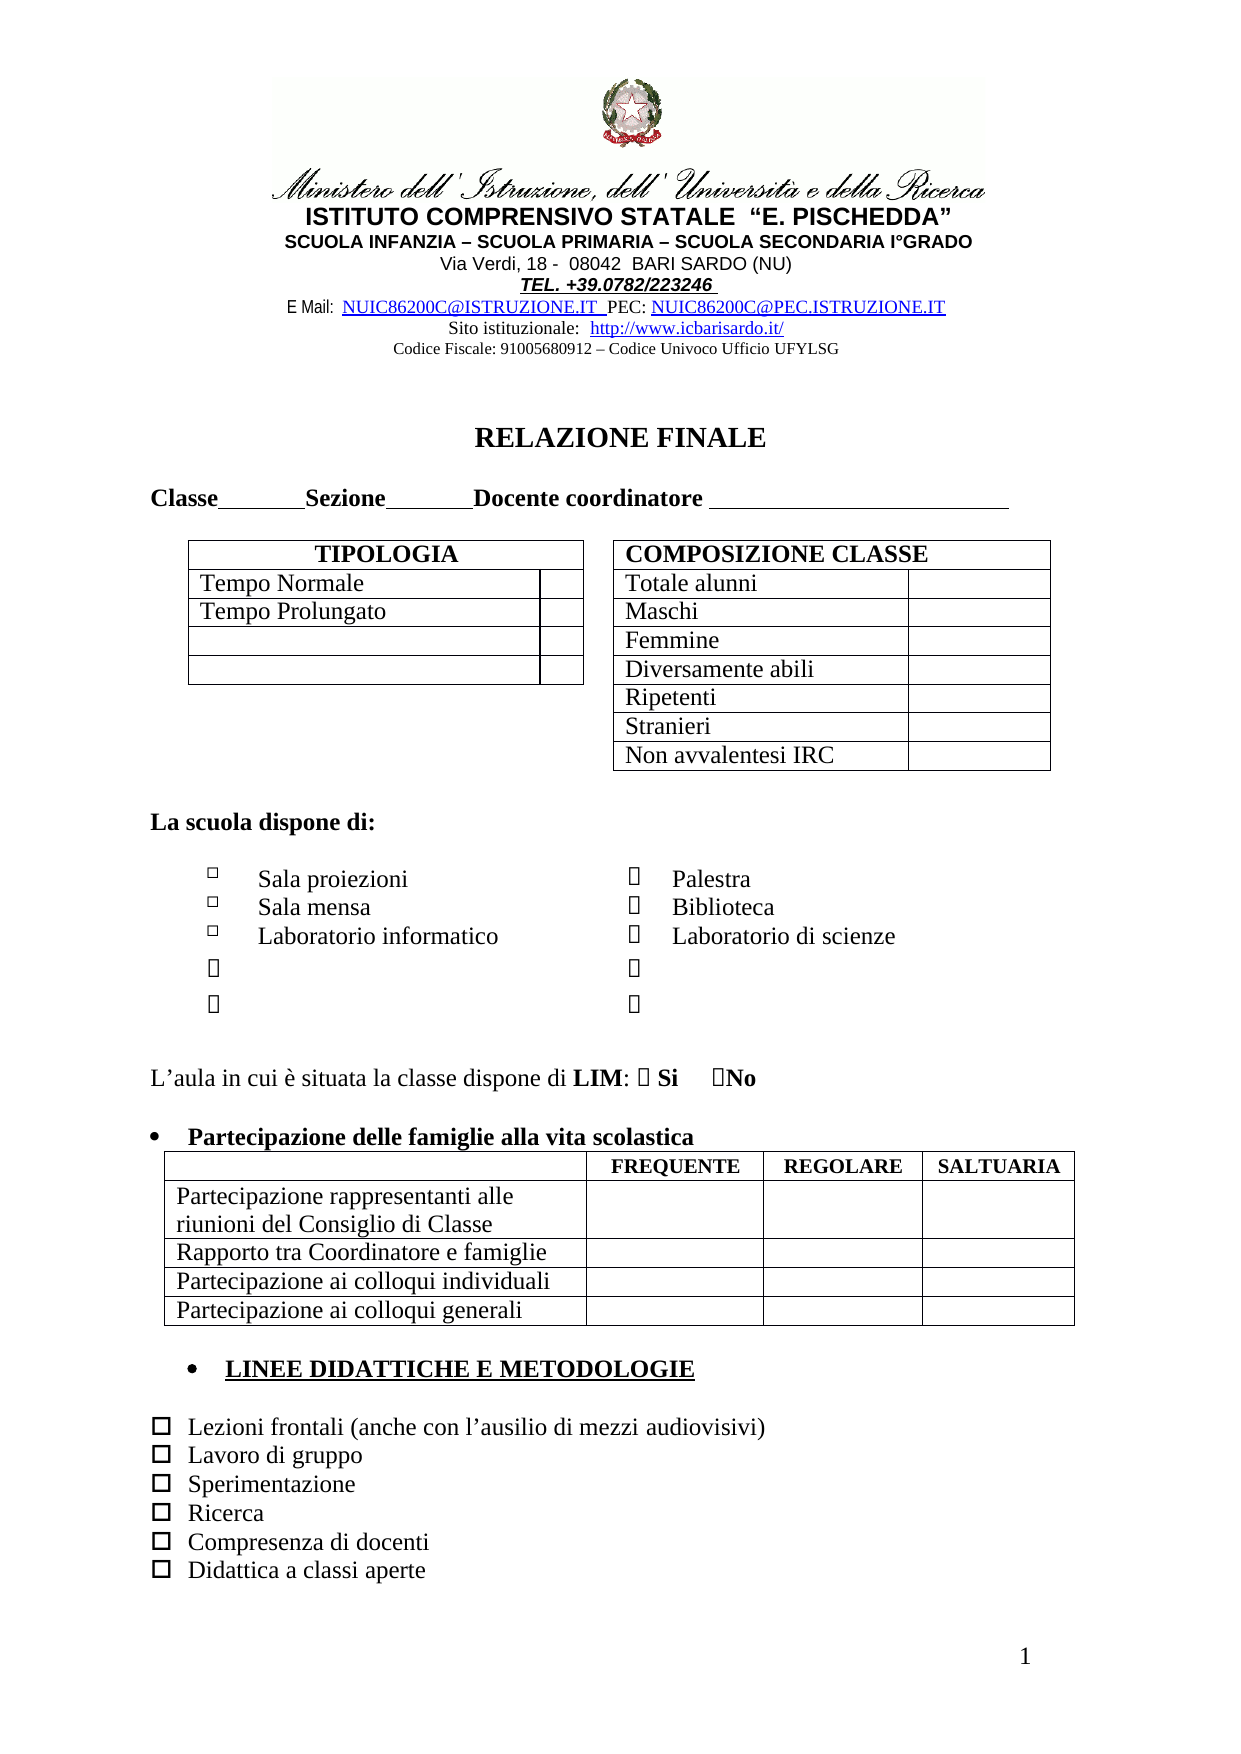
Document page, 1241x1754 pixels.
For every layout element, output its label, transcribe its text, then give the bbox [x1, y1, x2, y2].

table_cell [764, 1297, 922, 1324]
subtitle Classe Sezione Docente coordinatore [150, 483, 1148, 511]
text La scuola dispone di: [150, 807, 1148, 835]
list Sala proiezioni  Palestra [206, 864, 1148, 893]
table_cell Partecipazione ai colloqui generali [165, 1297, 586, 1324]
table_header REGOLARE [764, 1152, 922, 1180]
text Codice Fiscale: 91005680912 – Codice Univoco Ufficio UFYLSG [83, 339, 1148, 358]
subtitle ISTITUTO COMPRENSIVO STATALE “E. PISCHEDDA” [109, 202, 1148, 231]
text TEL. +39.0782/223246 [83, 274, 1148, 296]
table_cell [923, 1297, 1074, 1324]
list Lavoro di gruppo [150, 1441, 1148, 1469]
table_cell Rapporto tra Coordinatore e famiglie [165, 1239, 586, 1267]
list Laboratorio informatico  Laboratorio di scienze [206, 922, 1148, 951]
subtitle SCUOLA INFANZIA – SCUOLA PRIMARIA – SCUOLA SECONDARIA I°GRADO [109, 231, 1148, 253]
table_cell Partecipazione ai colloqui individuali [165, 1268, 586, 1296]
table_cell [764, 1181, 922, 1238]
table_cell [587, 1268, 763, 1296]
text   [206, 951, 1148, 985]
text RELAZIONE FINALE [96, 420, 1145, 454]
list Compresenza di docenti [150, 1527, 1148, 1556]
list LINEE DIDATTICHE E METODOLOGIE [188, 1354, 1148, 1383]
text Sito istituzionale: http://www.icbarisardo.it/ [83, 317, 1148, 339]
table_header SALTUARIA [923, 1152, 1074, 1180]
text   [206, 987, 1148, 1021]
table_cell [587, 1297, 763, 1324]
text 1 [83, 1641, 1031, 1669]
list Sala mensa  Biblioteca [206, 893, 1148, 922]
table_header FREQUENTE [587, 1152, 763, 1180]
table_cell [923, 1181, 1074, 1238]
table_cell [923, 1239, 1074, 1267]
table_cell [764, 1239, 922, 1267]
list Didattica a classi aperte [150, 1556, 1148, 1584]
text Via Verdi, 18 - 08042 BARI SARDO (NU) [83, 253, 1148, 274]
picture [272, 77, 986, 203]
table_cell [764, 1268, 922, 1296]
list Lezioni frontali (anche con l’ausilio di mezzi audiovisivi) [150, 1412, 1148, 1441]
subtitle Partecipazione delle famiglie alla vita scolastica [150, 1122, 1148, 1151]
table_cell [587, 1239, 763, 1267]
text L’aula in cui è situata la classe dispone di LIM:  Si No [150, 1059, 1148, 1094]
table_header [165, 1152, 586, 1180]
table_cell [587, 1181, 763, 1238]
table_cell [923, 1268, 1074, 1296]
table_cell Partecipazione rappresentanti alle riunioni del Consiglio di Classe [165, 1181, 586, 1238]
list Ricerca [150, 1498, 1148, 1527]
list Sperimentazione [150, 1469, 1148, 1498]
text E Mail: NUIC86200C@ISTRUZIONE.IT PEC: NUIC86200C@PEC.ISTRUZIONE.IT [83, 296, 1148, 317]
